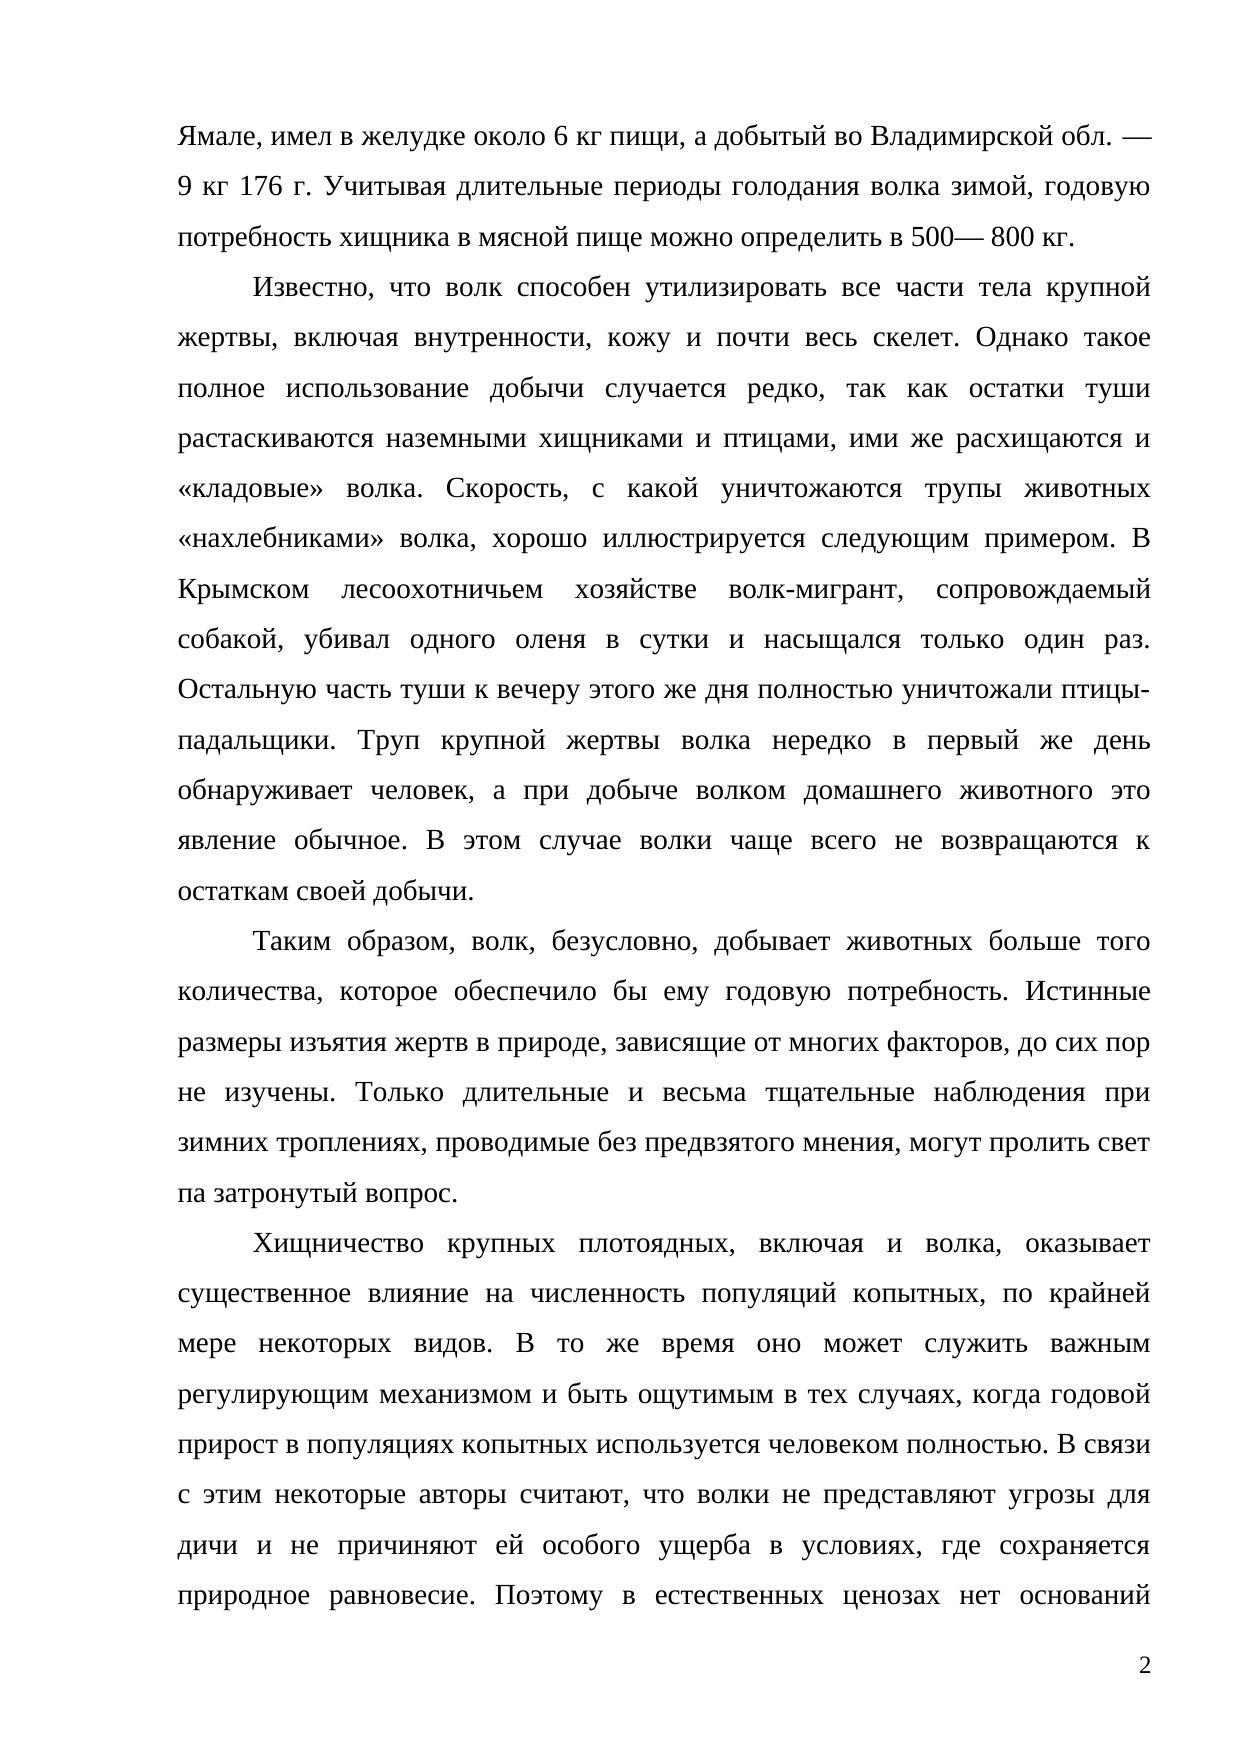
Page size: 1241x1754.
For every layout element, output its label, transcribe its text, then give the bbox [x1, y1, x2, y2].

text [177, 1225, 1152, 1611]
text Таким образом, волк, безусловно, добывает животных больше того количества, которое обеспечило бы ему годовую потребность. Истинные размеры изъятия жертв в природе, зависящие от многих факторов, до сих пор не изучены. Только длительные и весьма тщательные наблюдения при зимних троплениях, проводимые без предвзятого мнения, могут пролить свет па затронутый вопрос. [177, 923, 1152, 1208]
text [177, 118, 1152, 252]
text Известно, что волк способен утилизировать все части тела крупной жертвы, включая внутренности, кожу и почти весь скелет. Однако такое полное использование добычи случается редко, так как остатки туши растаскиваются наземными хищниками и птицами, ими же расхищаются и «кладовые» волка. Скорость, с какой уничтожаются трупы животных «нахлебниками» волка, хорошо иллюстрируется следующим примером. В Крымском лесоохотничьем хозяйстве волк-мигрант, сопровождаемый собакой, убивал одного оленя в сутки и насыщался только один раз. Остальную часть туши к вечеру этого же дня полностью уничтожали птицы-падальщики. Труп крупной жертвы волка нередко в первый же день обнаруживает человек, а при добыче волком домашнего животного это явление обычное. В этом случае волки чаще всего не возвращаются к остаткам своей добычи. [177, 269, 1152, 906]
